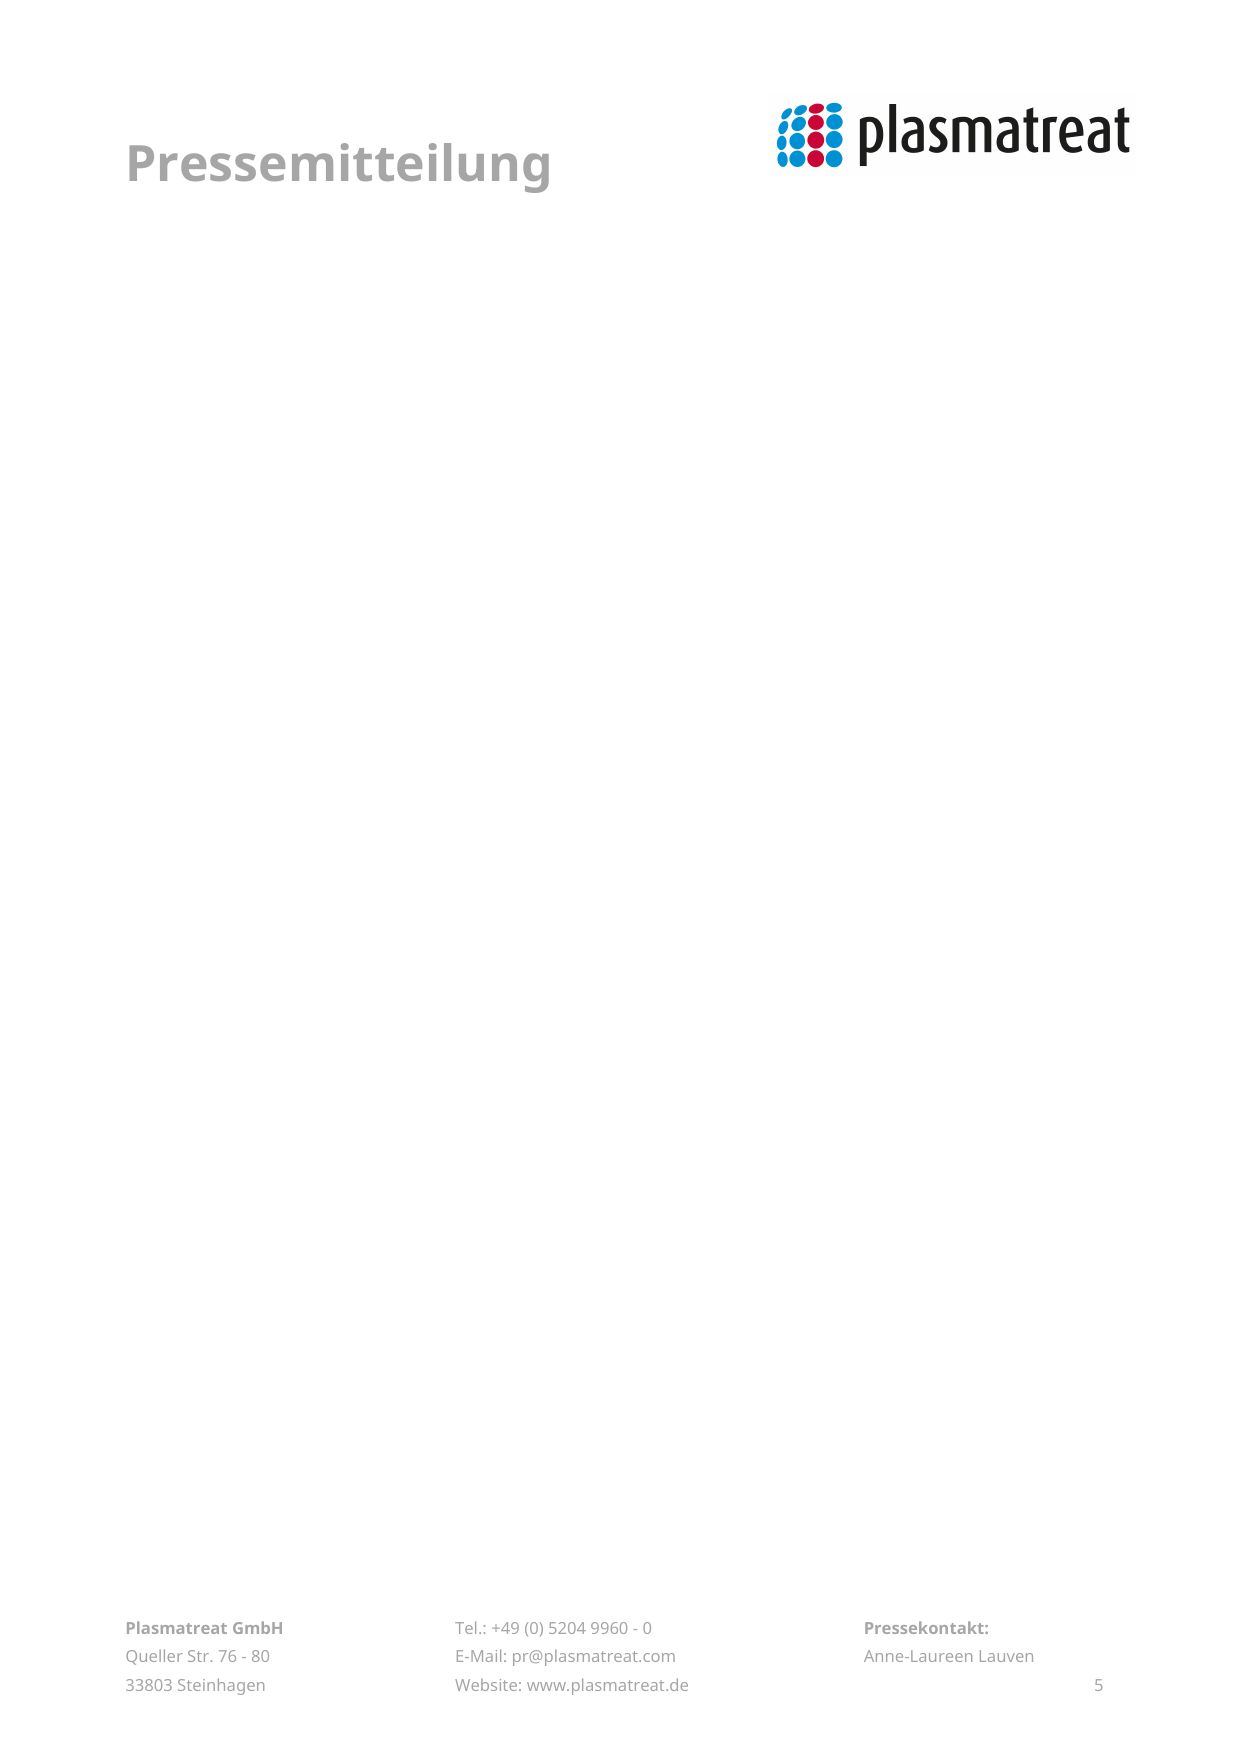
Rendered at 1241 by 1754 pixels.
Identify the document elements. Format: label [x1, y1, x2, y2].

picture [768, 94, 1138, 176]
